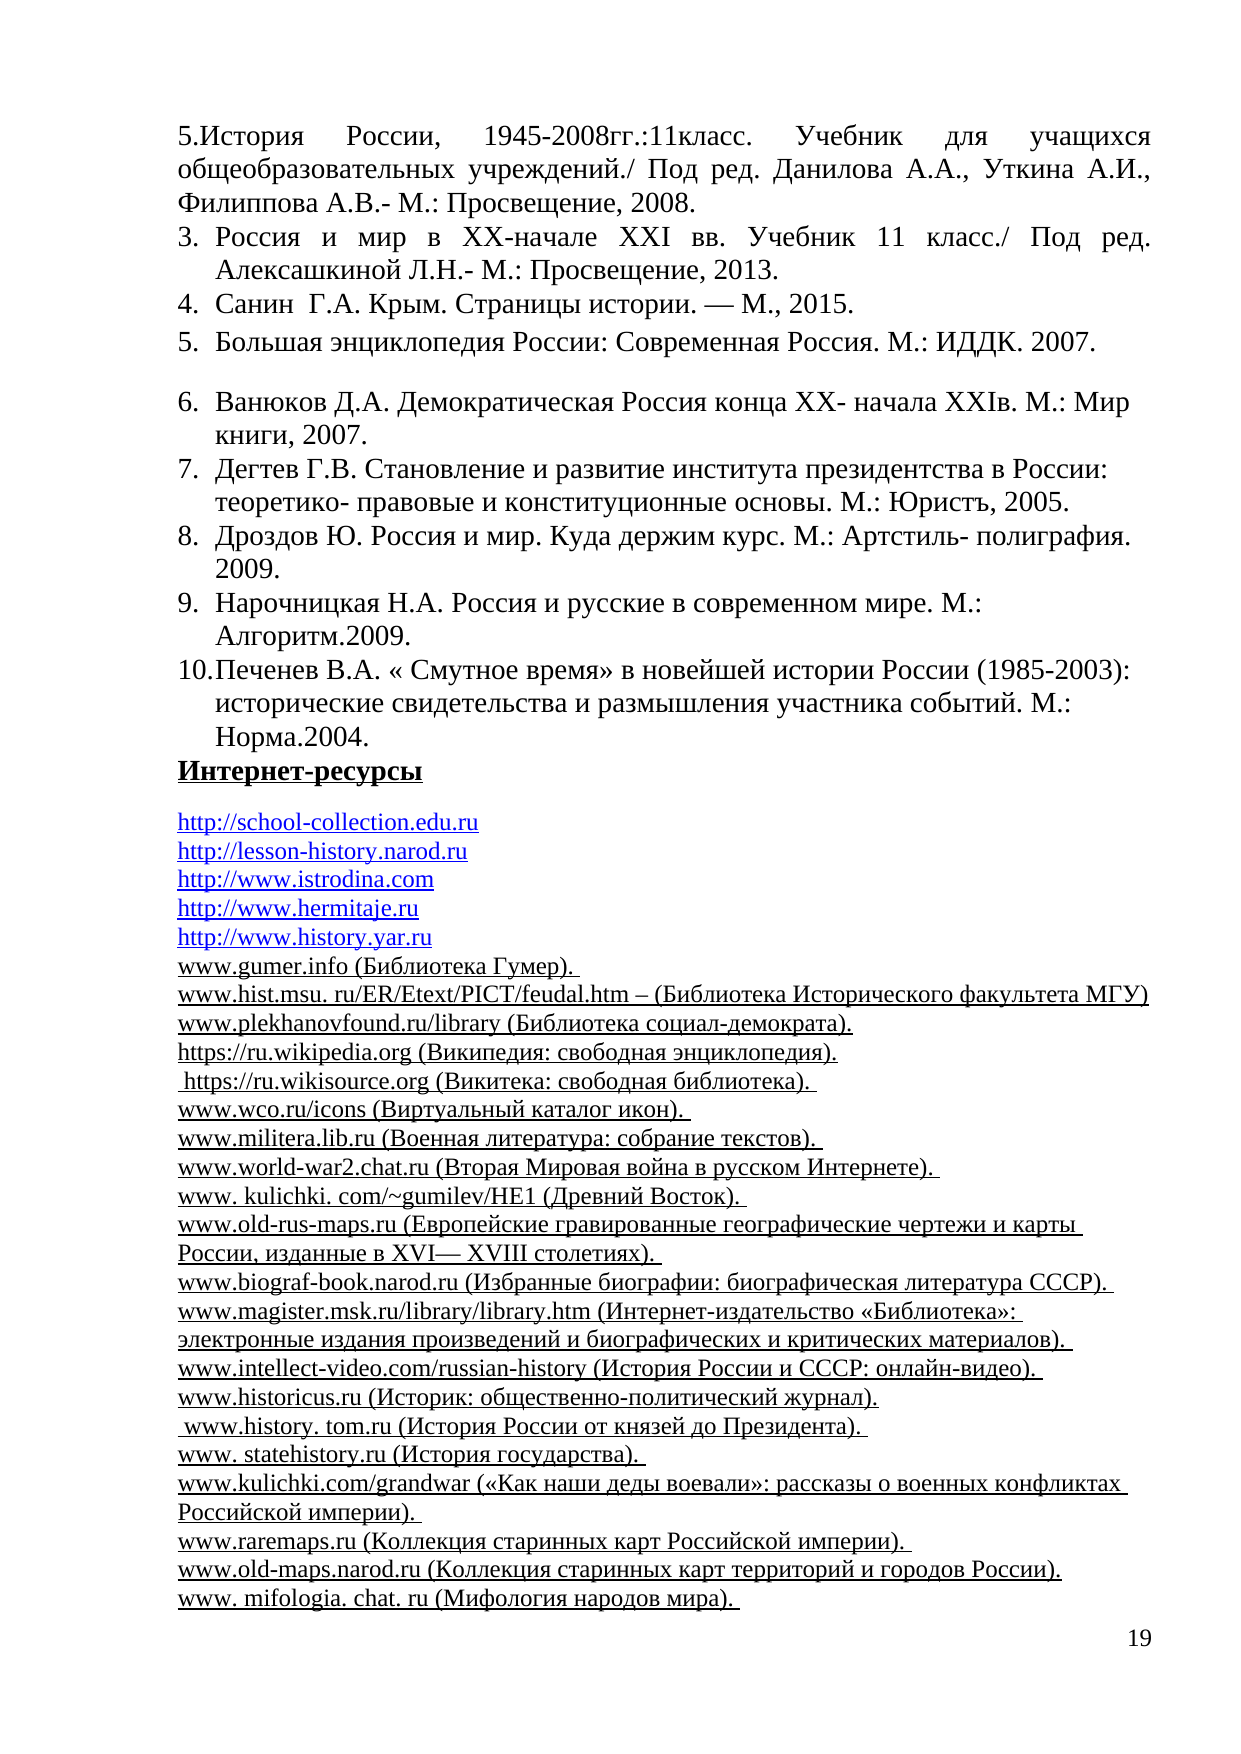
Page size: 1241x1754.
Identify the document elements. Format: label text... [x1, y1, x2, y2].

text http://lesson-history.narod.ru [177, 836, 1152, 864]
list Россия и мир в ХХ-начале ХХI вв. Учебник 11 класс./ Под ред. Алексашкиной Л.Н.- М.: Просвещение, 2013. [177, 219, 1152, 286]
text www. statehistory.ru (История государства). [177, 1439, 1152, 1468]
text www.biograf-book.narod.ru (Избранные биографии: биографическая литература СССР). www.magister.msk.ru/library/library.htm (Интернет-издательство «Библиотека»: электронные издания произведений и биографических и критических материалов). [177, 1267, 1152, 1353]
text http://www.istrodina.com [177, 864, 1152, 893]
text www.old-rus-maps.ru (Европейские гравированные географические чертежи и карты России, изданные в XVI— XVIII столетиях). [177, 1209, 1152, 1267]
text http://www.history.yar.ru [177, 922, 1152, 951]
list Ванюков Д.А. Демократическая Россия конца ХХ- начала ХХIв. М.: Мир книги, 2007. [177, 384, 1152, 451]
text http://www.hermitaje.ru [177, 893, 1152, 922]
text www.militera.lib.ru (Военная литература: собрание текстов). [177, 1123, 1152, 1152]
list Дроздов Ю. Россия и мир. Куда держим курс. М.: Артстиль- полиграфия. 2009. [177, 518, 1152, 585]
text www.kulichki.com/grandwar («Как наши деды воевали»: рассказы о военных конфликтах Российской империи). [177, 1468, 1152, 1526]
text https://ru.wikipedia.org (Википедия: свободная энциклопедия). [177, 1037, 1152, 1066]
text www.hist.msu. ru/ER/Etext/PICT/feudal.htm – (Библиотека Исторического факультета МГУ) www.plekhanovfound.ru/library (Библиотека социал-демократа). [177, 979, 1152, 1037]
text www.gumer.info (Библиотека Гумер). [177, 951, 1152, 979]
text www.old-maps.narod.ru (Коллекция старинных карт территорий и городов России). [177, 1554, 1152, 1583]
text www.intellect-video.com/russian-history (История России и СССР: онлайн-видео). [177, 1353, 1152, 1382]
list Печенев В.А. « Смутное время» в новейшей истории России (1985-2003): исторические свидетельства и размышления участника событий. М.: Норма.2004. [177, 652, 1152, 753]
text www. mifologia. chat. ru (Мифология народов мира). [177, 1583, 1152, 1612]
text www.raremaps.ru (Коллекция старинных карт Российской империи). [177, 1526, 1152, 1554]
list Санин Г.А. Крым. Страницы истории. — М., 2015. [177, 286, 1152, 319]
text www.wco.ru/icons (Виртуальный каталог икон). [177, 1094, 1152, 1123]
text www.historicus.ru (Историк: общественно-политический журнал). [177, 1382, 1152, 1411]
text https://ru.wikisource.org (Викитека: свободная библиотека). [177, 1066, 1152, 1094]
list Нарочницкая Н.А. Россия и русские в современном мире. М.: Алгоритм.2009. [177, 585, 1152, 652]
list Большая энциклопедия России: Современная Россия. М.: ИДДК. 2007. [177, 324, 1152, 358]
text www.history. tom.ru (История России от князей до Президента). [177, 1411, 1152, 1439]
text 5.История России, 1945-2008гг.:11класс. Учебник для учащихся общеобразовательных учреждений./ Под ред. Данилова А.А., Уткина А.И., Филиппова А.В.- М.: Просвещение, 2008. [177, 118, 1152, 219]
text www.world-war2.chat.ru (Вторая Мировая война в русском Интернете). [177, 1152, 1152, 1181]
list Дегтев Г.В. Становление и развитие института президентства в России: теоретико- правовые и конституционные основы. М.: Юристъ, 2005. [177, 451, 1152, 518]
text http://school-collection.edu.ru [177, 807, 1152, 836]
text Интернет-ресурсы [177, 753, 1152, 786]
text www. kulichki. com/~gumilev/HE1 (Древний Восток). [177, 1181, 1152, 1209]
